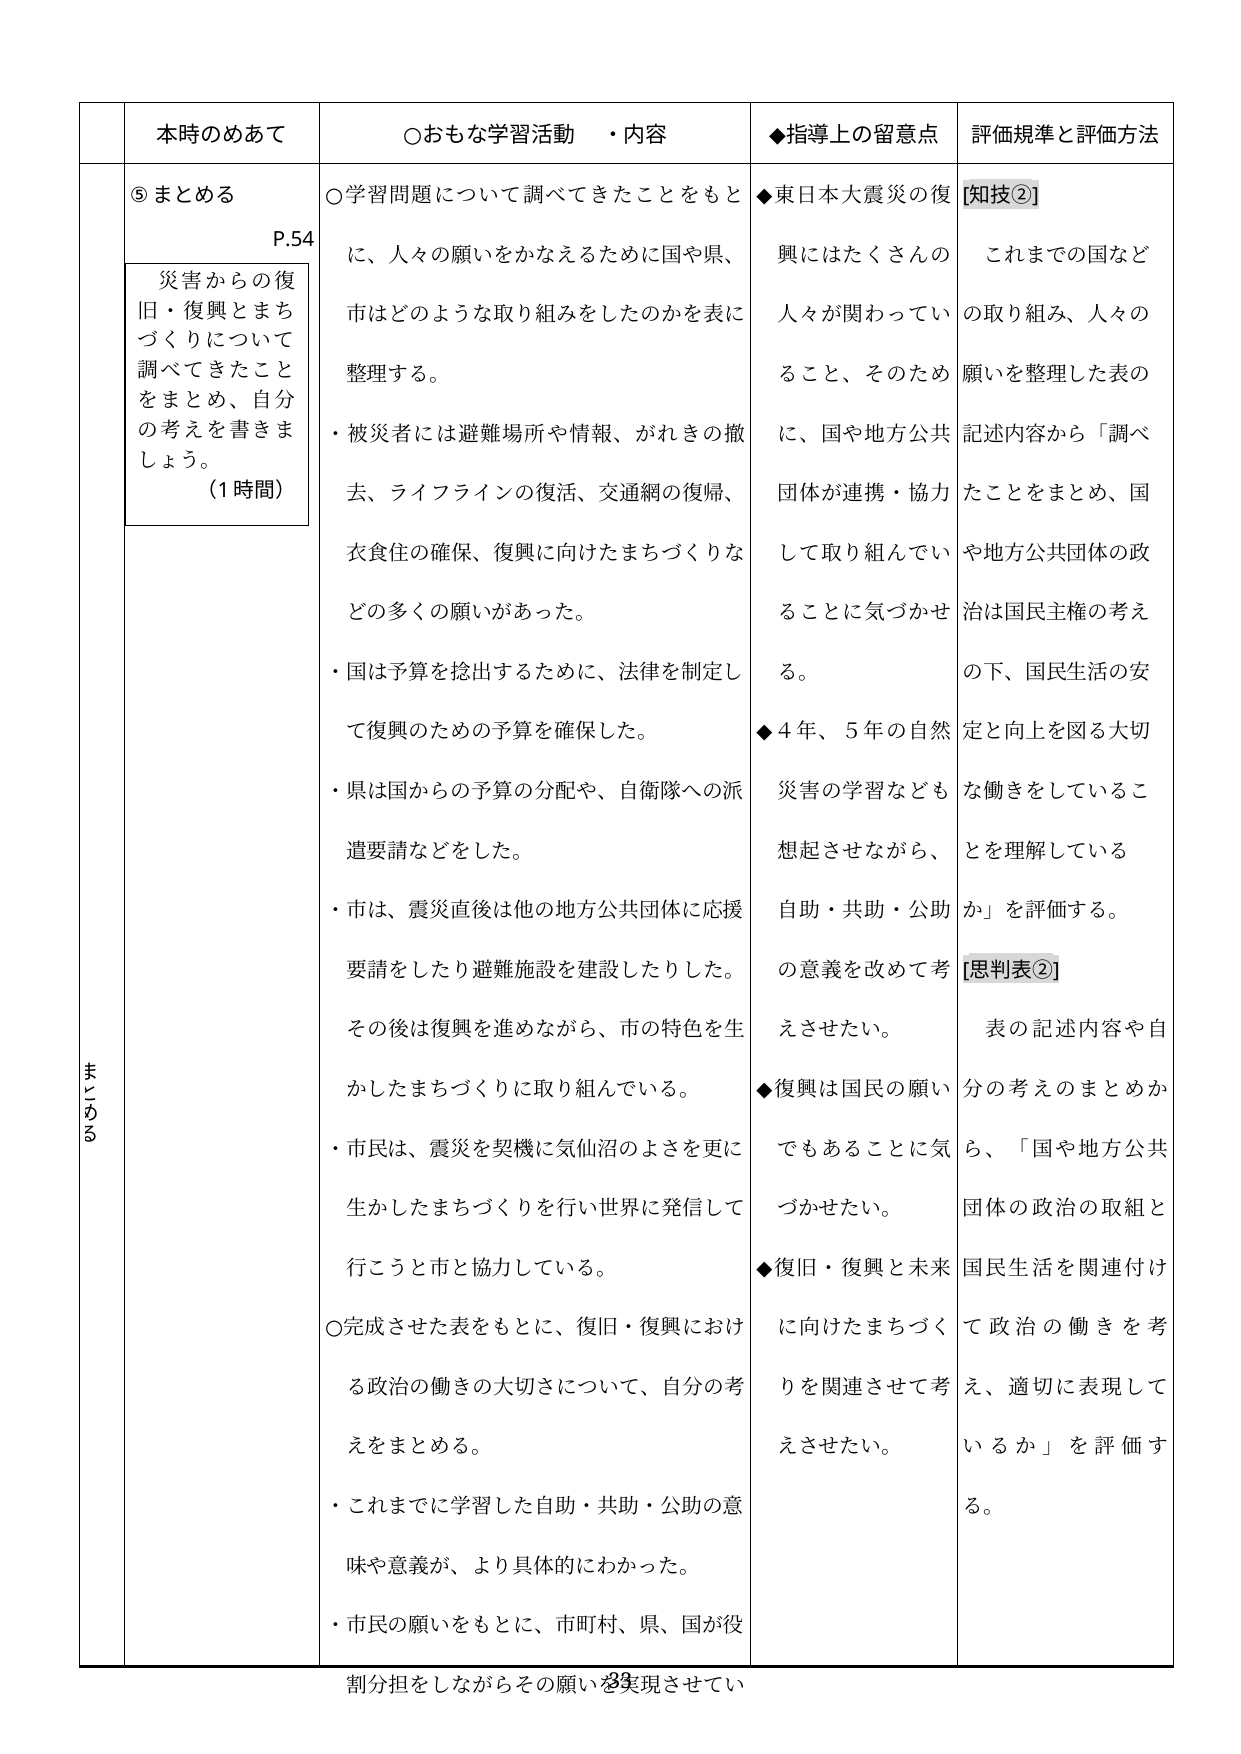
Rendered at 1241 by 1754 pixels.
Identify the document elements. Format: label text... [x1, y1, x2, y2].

table_cell ⑤まとめる P.54 [125, 164, 319, 1665]
table_cell [知技②] これまでの国などの取り組み、人々の願いを整理した表の記述内容から「調べたことをまとめ、国や地方公共団体の政治は国民主権の考えの下、国民生活の安定と向上を図る大切な働きをしていることを理解しているか」を評価する。 [思判表②] 表の記述内容や自分の考えのまとめから、「国や地方公共団体の政治の取組と国民生活を関連付けて政治の働きを考え、適切に表現しているか」を評価する。 [958, 164, 1173, 1665]
table_header 評価規準と評価方法 [958, 103, 1173, 163]
table_header [80, 103, 124, 163]
table_cell まとめる [80, 164, 124, 1665]
table_header ◆指導上の留意点 [751, 103, 957, 163]
table_cell ◆東日本大震災の復興にはたくさんの人々が関わっていること、そのために、国や地方公共団体が連携・協力して取り組んでいることに気づかせる。 ◆４年、５年の自然災害の学習なども想起させながら、自助・共助・公助の意義を改めて考えさせたい。 ◆復興は国民の願いでもあることに気づかせたい。 ◆復旧・復興と未来に向けたまちづくりを関連させて考えさせたい。 [751, 164, 957, 1665]
table_header ○おもな学習活動 ・内容 [320, 103, 750, 163]
table_cell ○学習問題について調べてきたことをもとに、人々の願いをかなえるために国や県、市はどのような取り組みをしたのかを表に整理する。 ・被災者には避難場所や情報、がれきの撤去、ライフラインの復活、交通網の復帰、衣食住の確保、復興に向けたまちづくりなどの多くの願いがあった。 ・国は予算を捻出するために、法律を制定して復興のための予算を確保した。 ・県は国からの予算の分配や、自衛隊への派遣要請などをした。 ・市は、震災直後は他の地方公共団体に応援要請をしたり避難施設を建設したりした。その後は復興を進めながら、市の特色を生かしたまちづくりに取り組んでいる。 ・市民は、震災を契機に気仙沼のよさを更に生かしたまちづくりを行い世界に発信して行こうと市と協力している。 ○完成させた表をもとに、復旧・復興における政治の働きの大切さについて、自分の考えをまとめる。 ・これまでに学習した自助・共助・公助の意味や意義が、より具体的にわかった。 ・市民の願いをもとに、市町村、県、国が役割分担をしながらその願いを実現させていくしくみがよくわかった。 [320, 164, 750, 1665]
table_header 本時のめあて [125, 103, 319, 163]
